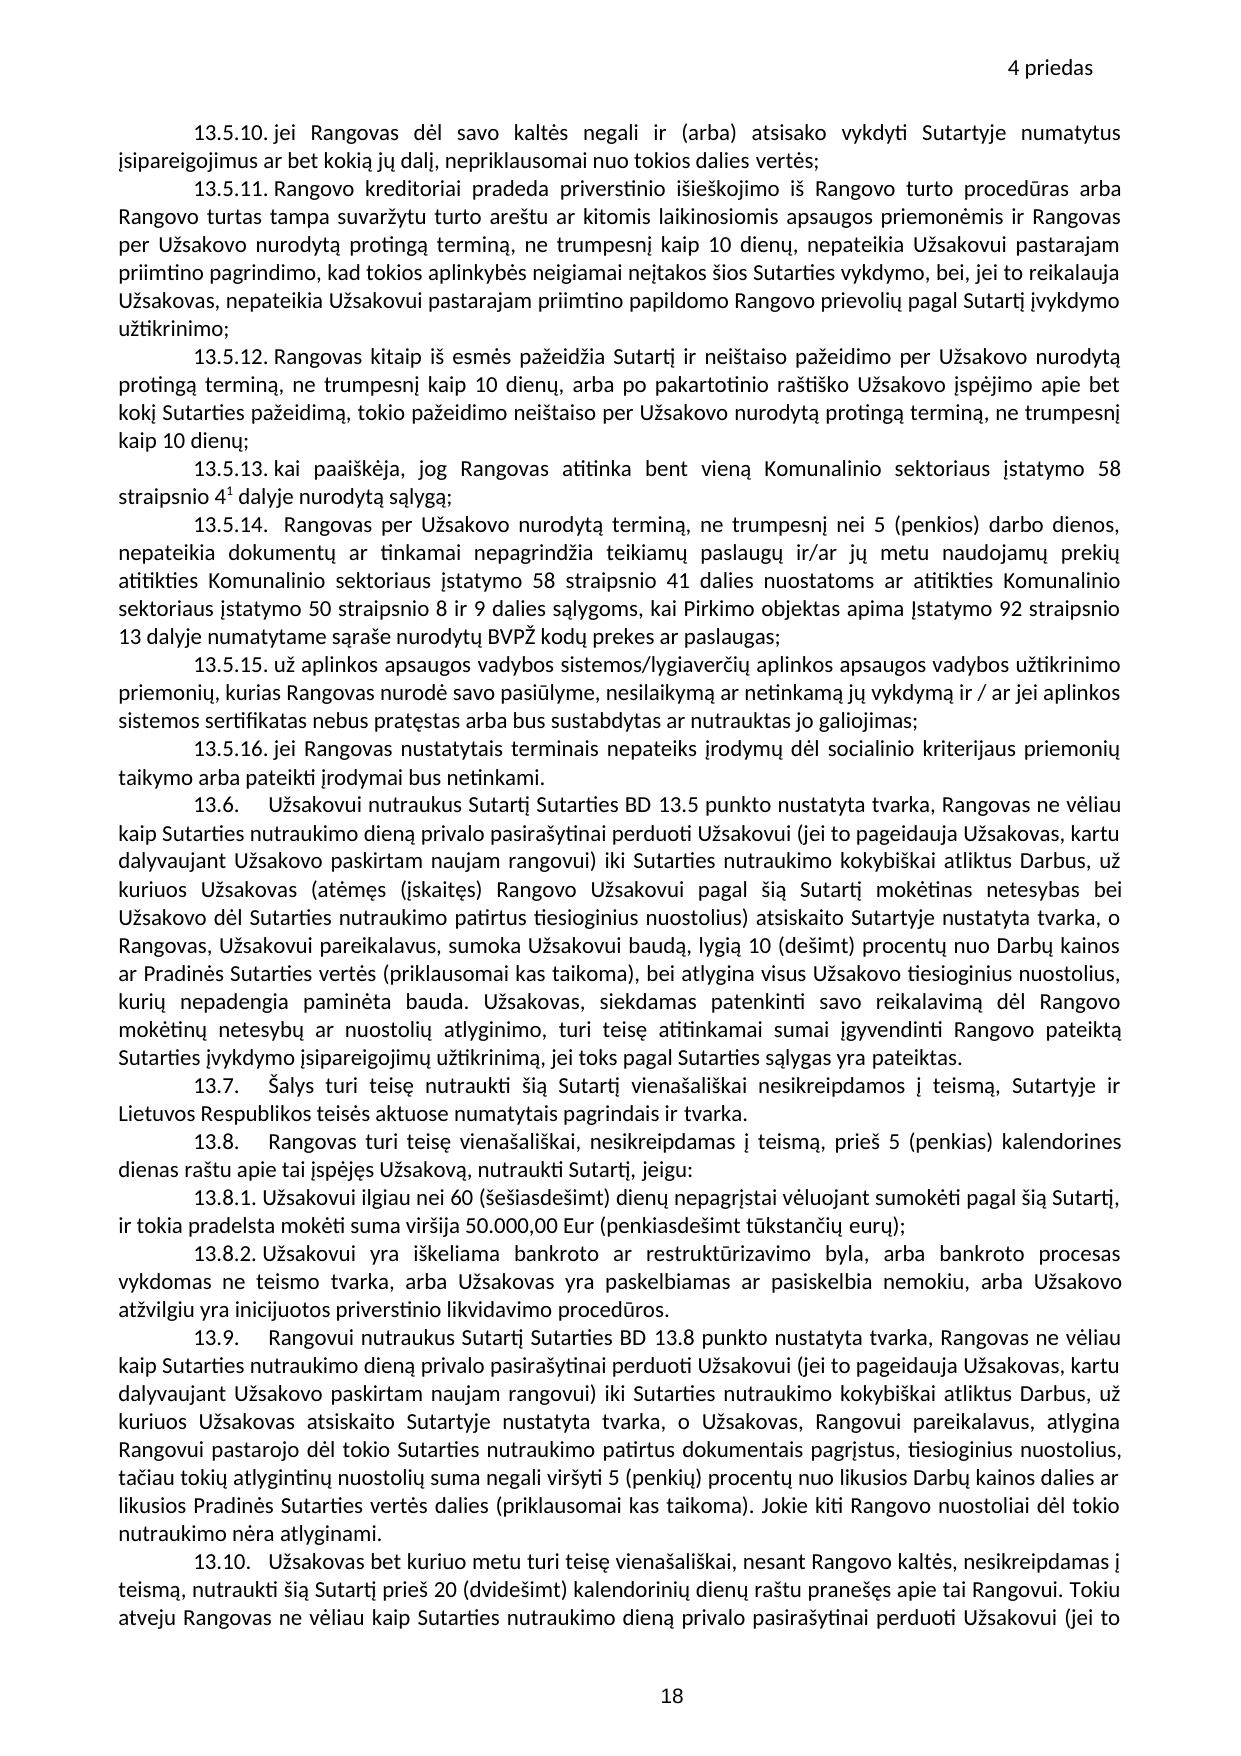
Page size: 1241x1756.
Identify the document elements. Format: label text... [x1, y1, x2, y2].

list Užsakovui yra iškeliama bankroto ar restruktūrizavimo byla, arba bankroto procesas vykdomas ne teismo tvarka, arba Užsakovas yra paskelbiamas ar pasiskelbia nemokiu, arba Užsakovo atžvilgiu yra inicijuotos priverstinio likvidavimo procedūros. [118, 1239, 1122, 1323]
list Užsakovui ilgiau nei 60 (šešiasdešimt) dienų nepagrįstai vėluojant sumokėti pagal šią Sutartį, ir tokia pradelsta mokėti suma viršija 50.000,00 Eur (penkiasdešimt tūkstančių eurų); [118, 1183, 1122, 1239]
list Rangovas turi teisę vienašališkai, nesikreipdamas į teismą, prieš 5 (penkias) kalendorines dienas raštu apie tai įspėjęs Užsakovą, nutraukti Sutartį, jeigu: [118, 1127, 1122, 1183]
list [118, 1547, 1122, 1631]
list Rangovui nutraukus Sutartį Sutarties BD 13.8 punkto nustatyta tvarka, Rangovas ne vėliau kaip Sutarties nutraukimo dieną privalo pasirašytinai perduoti Užsakovui (jei to pageidauja Užsakovas, kartu dalyvaujant Užsakovo paskirtam naujam rangovui) iki Sutarties nutraukimo kokybiškai atliktus Darbus, už kuriuos Užsakovas atsiskaito Sutartyje nustatyta tvarka, o Užsakovas, Rangovui pareikalavus, atlygina Rangovui pastarojo dėl tokio Sutarties nutraukimo patirtus dokumentais pagrįstus, tiesioginius nuostolius, tačiau tokių atlygintinų nuostolių suma negali viršyti 5 (penkių) procentų nuo likusios Darbų kainos dalies ar likusios Pradinės Sutarties vertės dalies (priklausomai kas taikoma). Jokie kiti Rangovo nuostoliai dėl tokio nutraukimo nėra atlyginami. [118, 1323, 1122, 1547]
list Rangovas kitaip iš esmės pažeidžia Sutartį ir neištaiso pažeidimo per Užsakovo nurodytą protingą terminą, ne trumpesnį kaip 10 dienų, arba po pakartotinio raštiško Užsakovo įspėjimo apie bet kokį Sutarties pažeidimą, tokio pažeidimo neištaiso per Užsakovo nurodytą protingą terminą, ne trumpesnį kaip 10 dienų; [118, 342, 1122, 454]
list Užsakovui nutraukus Sutartį Sutarties BD 13.5 punkto nustatyta tvarka, Rangovas ne vėliau kaip Sutarties nutraukimo dieną privalo pasirašytinai perduoti Užsakovui (jei to pageidauja Užsakovas, kartu dalyvaujant Užsakovo paskirtam naujam rangovui) iki Sutarties nutraukimo kokybiškai atliktus Darbus, už kuriuos Užsakovas (atėmęs (įskaitęs) Rangovo Užsakovui pagal šią Sutartį mokėtinas netesybas bei Užsakovo dėl Sutarties nutraukimo patirtus tiesioginius nuostolius) atsiskaito Sutartyje nustatyta tvarka, o Rangovas, Užsakovui pareikalavus, sumoka Užsakovui baudą, lygią 10 (dešimt) procentų nuo Darbų kainos ar Pradinės Sutarties vertės (priklausomai kas taikoma), bei atlygina visus Užsakovo tiesioginius nuostolius, kurių nepadengia paminėta bauda. Užsakovas, siekdamas patenkinti savo reikalavimą dėl Rangovo mokėtinų netesybų ar nuostolių atlyginimo, turi teisę atitinkamai sumai įgyvendinti Rangovo pateiktą Sutarties įvykdymo įsipareigojimų užtikrinimą, jei toks pagal Sutarties sąlygas yra pateiktas. [118, 791, 1122, 1071]
list Šalys turi teisę nutraukti šią Sutartį vienašališkai nesikreipdamos į teismą, Sutartyje ir Lietuvos Respublikos teisės aktuose numatytais pagrindais ir tvarka. [118, 1071, 1122, 1127]
list jei Rangovas dėl savo kaltės negali ir (arba) atsisako vykdyti Sutartyje numatytus įsipareigojimus ar bet kokią jų dalį, nepriklausomai nuo tokios dalies vertės; [118, 118, 1122, 174]
list kai paaiškėja, jog Rangovas atitinka bent vieną Komunalinio sektoriaus įstatymo 58 straipsnio 41 dalyje nurodytą sąlygą; [118, 454, 1122, 510]
list už aplinkos apsaugos vadybos sistemos/lygiaverčių aplinkos apsaugos vadybos užtikrinimo priemonių, kurias Rangovas nurodė savo pasiūlyme, nesilaikymą ar netinkamą jų vykdymą ir / ar jei aplinkos sistemos sertifikatas nebus pratęstas arba bus sustabdytas ar nutrauktas jo galiojimas; [118, 651, 1122, 734]
list jei Rangovas nustatytais terminais nepateiks įrodymų dėl socialinio kriterijaus priemonių taikymo arba pateikti įrodymai bus netinkami. [118, 734, 1122, 791]
list Rangovo kreditoriai pradeda priverstinio išieškojimo iš Rangovo turto procedūras arba Rangovo turtas tampa suvaržytu turto areštu ar kitomis laikinosiomis apsaugos priemonėmis ir Rangovas per Užsakovo nurodytą protingą terminą, ne trumpesnį kaip 10 dienų, nepateikia Užsakovui pastarajam priimtino pagrindimo, kad tokios aplinkybės neigiamai neįtakos šios Sutarties vykdymo, bei, jei to reikalauja Užsakovas, nepateikia Užsakovui pastarajam priimtino papildomo Rangovo prievolių pagal Sutartį įvykdymo užtikrinimo; [118, 174, 1122, 342]
list Rangovas per Užsakovo nurodytą terminą, ne trumpesnį nei 5 (penkios) darbo dienos, nepateikia dokumentų ar tinkamai nepagrindžia teikiamų paslaugų ir/ar jų metu naudojamų prekių atitikties Komunalinio sektoriaus įstatymo 58 straipsnio 41 dalies nuostatoms ar atitikties Komunalinio sektoriaus įstatymo 50 straipsnio 8 ir 9 dalies sąlygoms, kai Pirkimo objektas apima Įstatymo 92 straipsnio 13 dalyje numatytame sąraše nurodytų BVPŽ kodų prekes ar paslaugas; [118, 510, 1122, 651]
